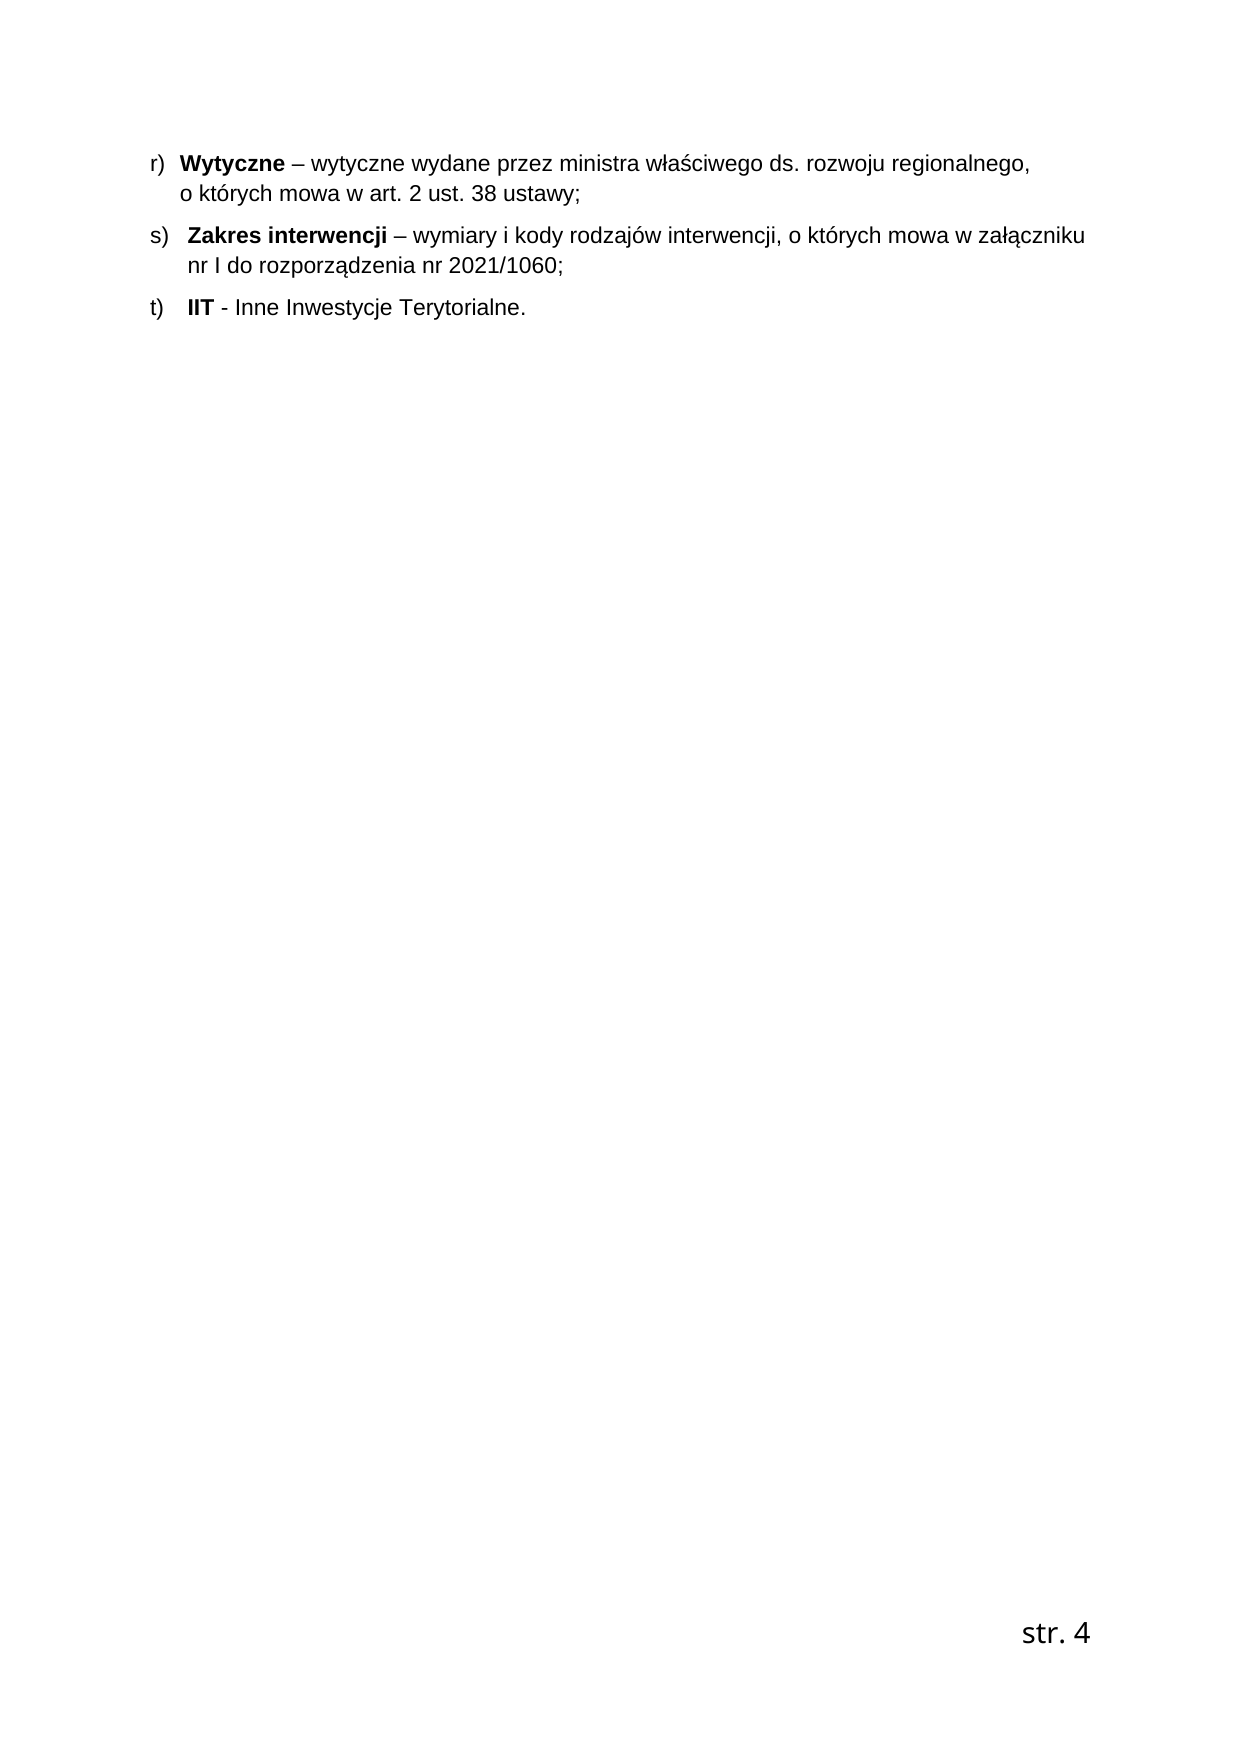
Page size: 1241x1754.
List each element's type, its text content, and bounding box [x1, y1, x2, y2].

list Wytyczne – wytyczne wydane przez ministra właściwego ds. rozwoju regionalnego, o których mowa w art. 2 ust. 38 ustawy; [150, 150, 1090, 206]
list Zakres interwencji – wymiary i kody rodzajów interwencji, o których mowa w załączniku nr I do rozporządzenia nr 2021/1060; [150, 222, 1090, 278]
list IIT - Inne Inwestycje Terytorialne. [150, 294, 1090, 320]
